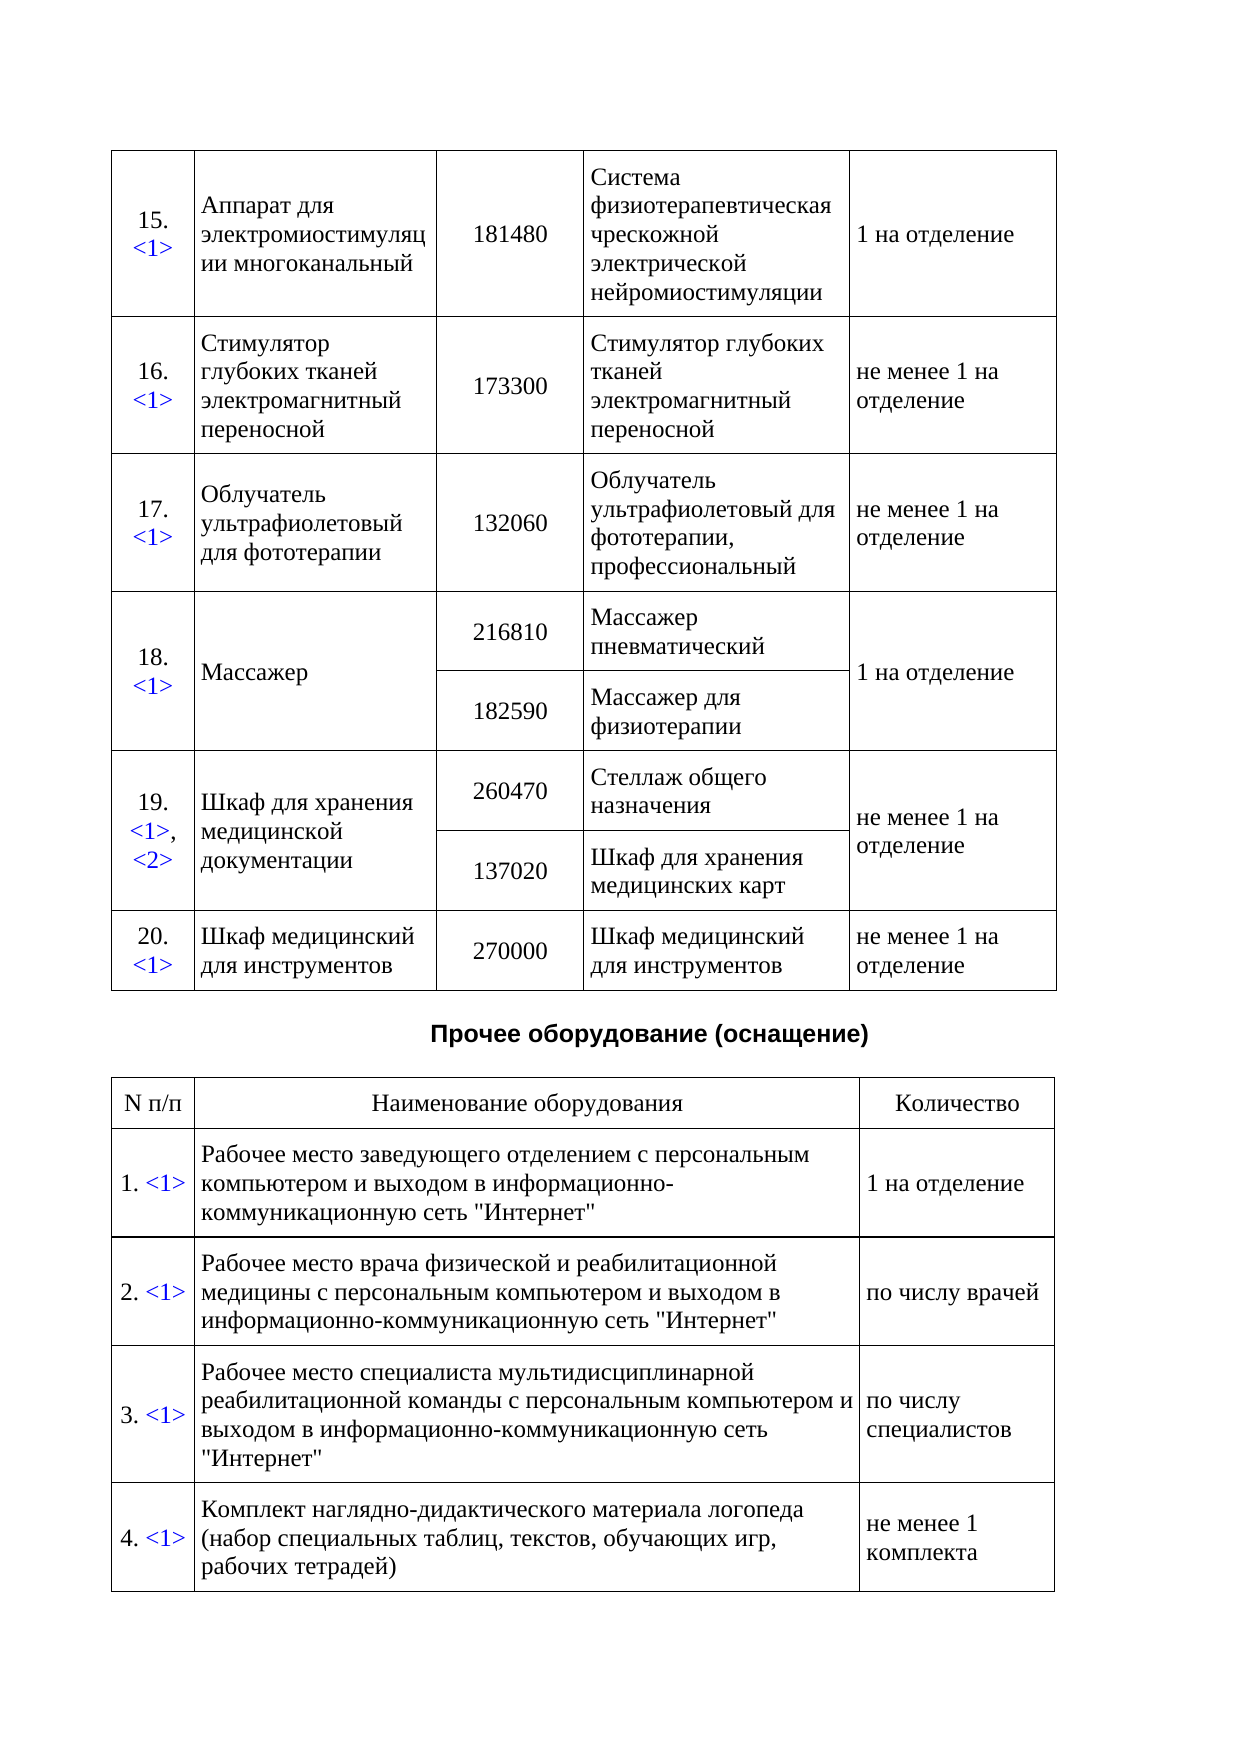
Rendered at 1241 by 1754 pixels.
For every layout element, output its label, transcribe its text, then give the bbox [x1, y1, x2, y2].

table_cell Облучатель ультрафиолетовый для фототерапии, профессиональный [584, 454, 849, 591]
table_cell 1 на отделение [850, 151, 1056, 316]
table_header Количество [860, 1078, 1054, 1128]
table_cell Рабочее место заведующего отделением с персональным компьютером и выходом в информационно-коммуникационную сеть "Интернет" [195, 1129, 859, 1236]
table_cell Массажер пневматический [584, 592, 849, 670]
table_cell Шкаф медицинский для инструментов [584, 911, 849, 989]
table_cell не менее 1 на отделение [850, 911, 1056, 989]
table_cell Рабочее место специалиста мультидисциплинарной реабилитационной команды с персональным компьютером и выходом в информационно-коммуникационную сеть "Интернет" [195, 1346, 859, 1482]
table_cell 18. <1> [112, 592, 194, 750]
table_cell Комплект наглядно-дидактического материала логопеда (набор специальных таблиц, текстов, обучающих игр, рабочих тетрадей) [195, 1483, 859, 1591]
table_header N п/п [112, 1078, 194, 1128]
table_cell 260470 [437, 751, 583, 830]
table_header Наименование оборудования [195, 1078, 859, 1128]
table_cell 1 на отделение [860, 1129, 1054, 1236]
table_cell 1 на отделение [850, 592, 1056, 750]
table_cell Шкаф для хранения медицинской документации [195, 751, 436, 910]
table_cell Облучатель ультрафиолетовый для фототерапии [195, 454, 436, 591]
table_cell Стеллаж общего назначения [584, 751, 849, 830]
table_cell не менее 1 на отделение [850, 317, 1056, 453]
table_cell 132060 [437, 454, 583, 591]
table_cell 3. <1> [112, 1346, 194, 1482]
table_cell 4. <1> [112, 1483, 194, 1591]
table_cell по числу специалистов [860, 1346, 1054, 1482]
table_cell 173300 [437, 317, 583, 453]
table_cell не менее 1 на отделение [850, 454, 1056, 591]
table_cell 19. <1>, <2> [112, 751, 194, 910]
table_cell Шкаф для хранения медицинских карт [584, 831, 849, 910]
table_cell 1. <1> [112, 1129, 194, 1236]
table_cell 181480 [437, 151, 583, 316]
table_cell Массажер [195, 592, 436, 750]
table_cell не менее 1 комплекта [860, 1483, 1054, 1591]
table_cell 182590 [437, 671, 583, 750]
table_cell Система физиотерапевтическая чрескожной электрической нейромиостимуляции [584, 151, 849, 316]
table_cell 17. <1> [112, 454, 194, 591]
table_cell 137020 [437, 831, 583, 910]
table_cell 270000 [437, 911, 583, 989]
table_cell 216810 [437, 592, 583, 670]
table_cell 20. <1> [112, 911, 194, 989]
table_cell Массажер для физиотерапии [584, 671, 849, 750]
table_cell Стимулятор глубоких тканей электромагнитный переносной [584, 317, 849, 453]
table_cell Шкаф медицинский для инструментов [195, 911, 436, 989]
table_cell Аппарат для электромиостимуляции многоканальный [195, 151, 436, 316]
table_cell 2. <1> [112, 1238, 194, 1345]
table_cell Рабочее место врача физической и реабилитационной медицины с персональным компьютером и выходом в информационно-коммуникационную сеть "Интернет" [195, 1238, 859, 1345]
title Прочее оборудование (оснащение) [118, 1019, 1181, 1048]
table_cell Стимулятор глубоких тканей электромагнитный переносной [195, 317, 436, 453]
table_cell 15. <1> [112, 151, 194, 316]
table_cell 16. <1> [112, 317, 194, 453]
table_cell не менее 1 на отделение [850, 751, 1056, 910]
table_cell по числу врачей [860, 1238, 1054, 1345]
